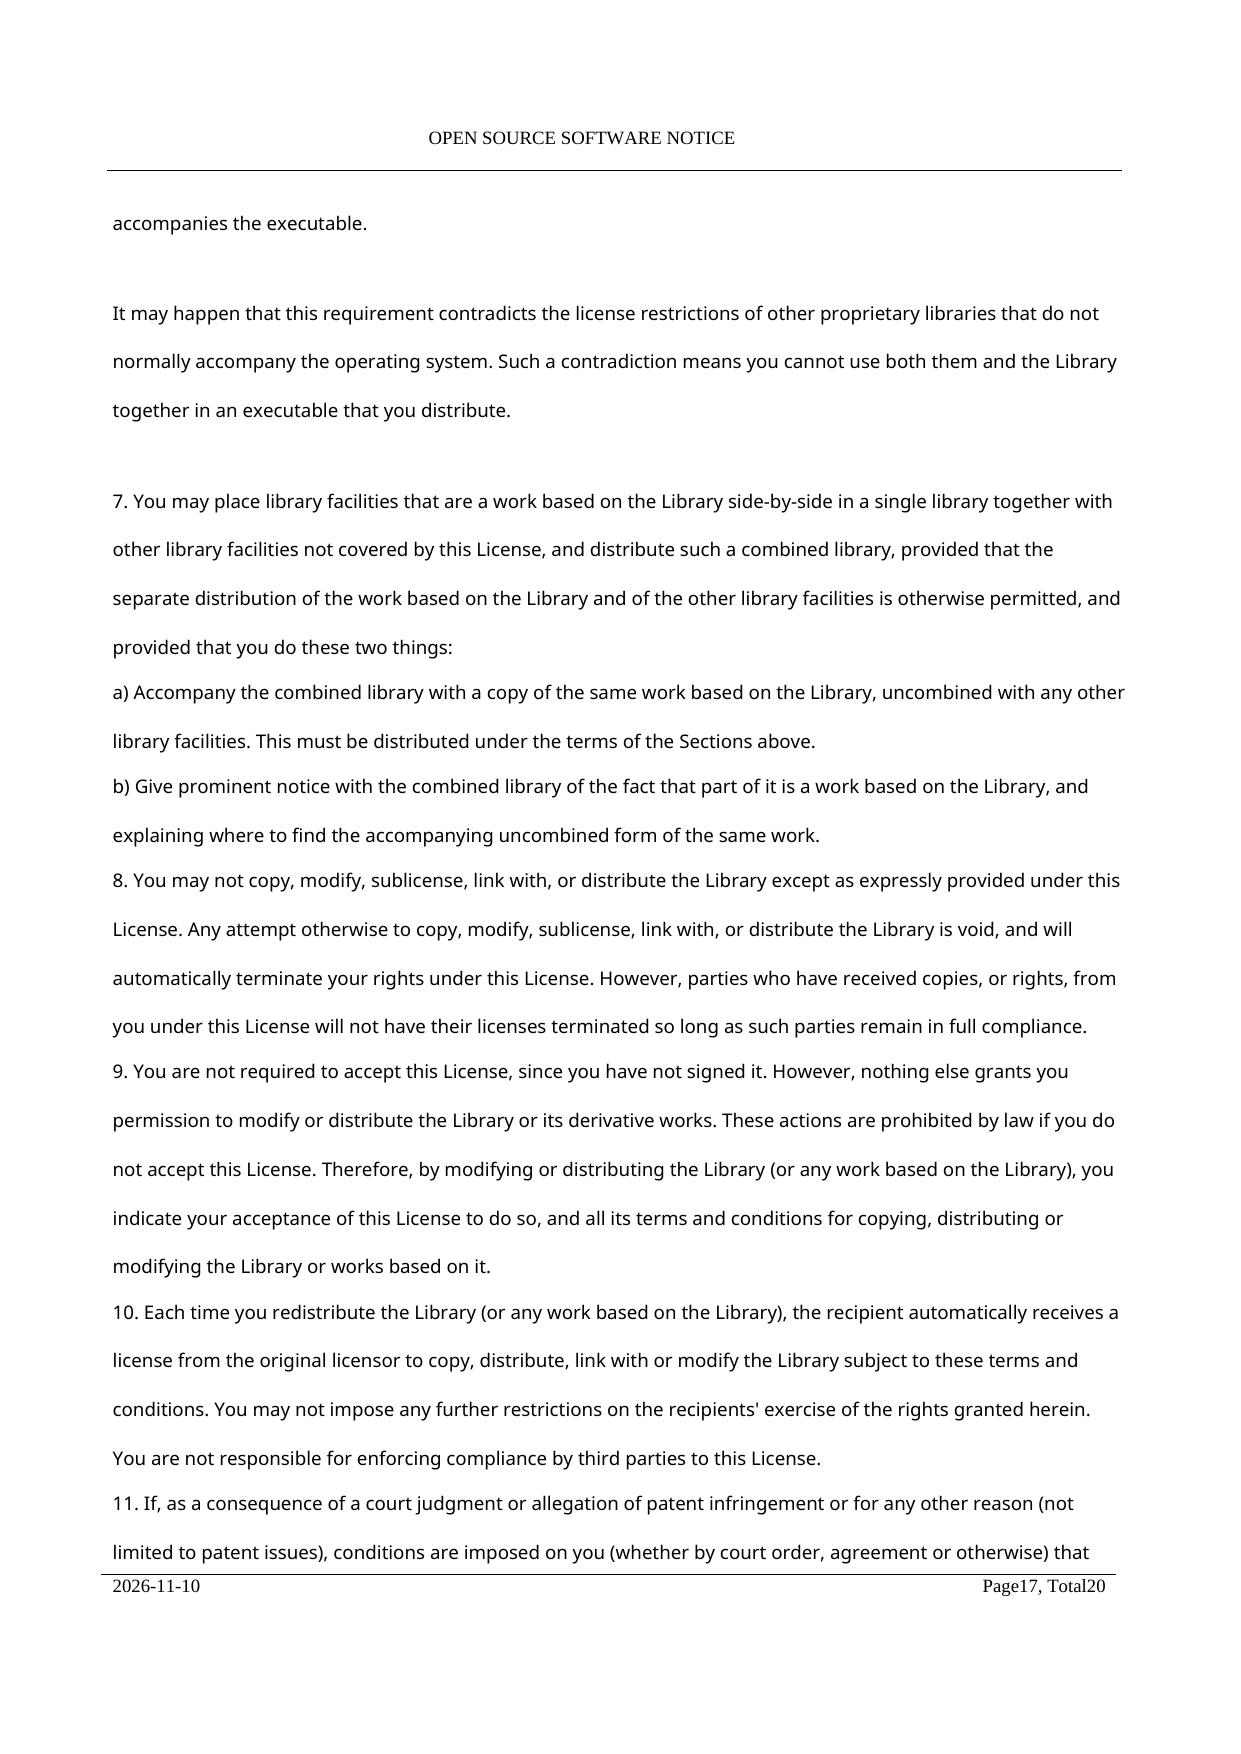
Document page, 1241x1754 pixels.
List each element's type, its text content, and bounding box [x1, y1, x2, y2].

text a) Accompany the combined library with a copy of the same work based on the Library, uncombined with any other library facilities. This must be distributed under the terms of the Sections above. [112, 676, 1128, 757]
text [112, 1487, 1128, 1568]
text 8. You may not copy, modify, sublicense, link with, or distribute the Library except as expressly provided under this License. Any attempt otherwise to copy, modify, sublicense, link with, or distribute the Library is void, and will automatically terminate your rights under this License. However, parties who have received copies, or rights, from you under this License will not have their licenses terminated so long as such parties remain in full compliance. [112, 864, 1128, 1043]
text 9. You are not required to accept this License, since you have not signed it. However, nothing else grants you permission to modify or distribute the Library or its derivative works. These actions are prohibited by law if you do not accept this License. Therefore, by modifying or distributing the Library (or any work based on the Library), you indicate your acceptance of this License to do so, and all its terms and conditions for copying, distributing or modifying the Library or works based on it. [112, 1055, 1128, 1283]
text b) Give prominent notice with the combined library of the fact that part of it is a work based on the Library, and explaining where to find the accompanying uncombined form of the same work. [112, 770, 1128, 851]
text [112, 206, 1128, 239]
text 7. You may place library facilities that are a work based on the Library side-by-side in a single library together with other library facilities not covered by this License, and distribute such a combined library, provided that the separate distribution of the work based on the Library and of the other library facilities is otherwise permitted, and provided that you do these two things: [112, 484, 1128, 663]
text 10. Each time you redistribute the Library (or any work based on the Library), the recipient automatically receives a license from the original licensor to copy, distribute, link with or modify the Library subject to these terms and conditions. You may not impose any further restrictions on the recipients' exercise of the rights granted herein. You are not responsible for enforcing compliance by third parties to this License. [112, 1296, 1128, 1474]
text It may happen that this requirement contradicts the license restrictions of other proprietary libraries that do not normally accompany the operating system. Such a contradiction means you cannot use both them and the Library together in an executable that you distribute. [112, 297, 1128, 427]
